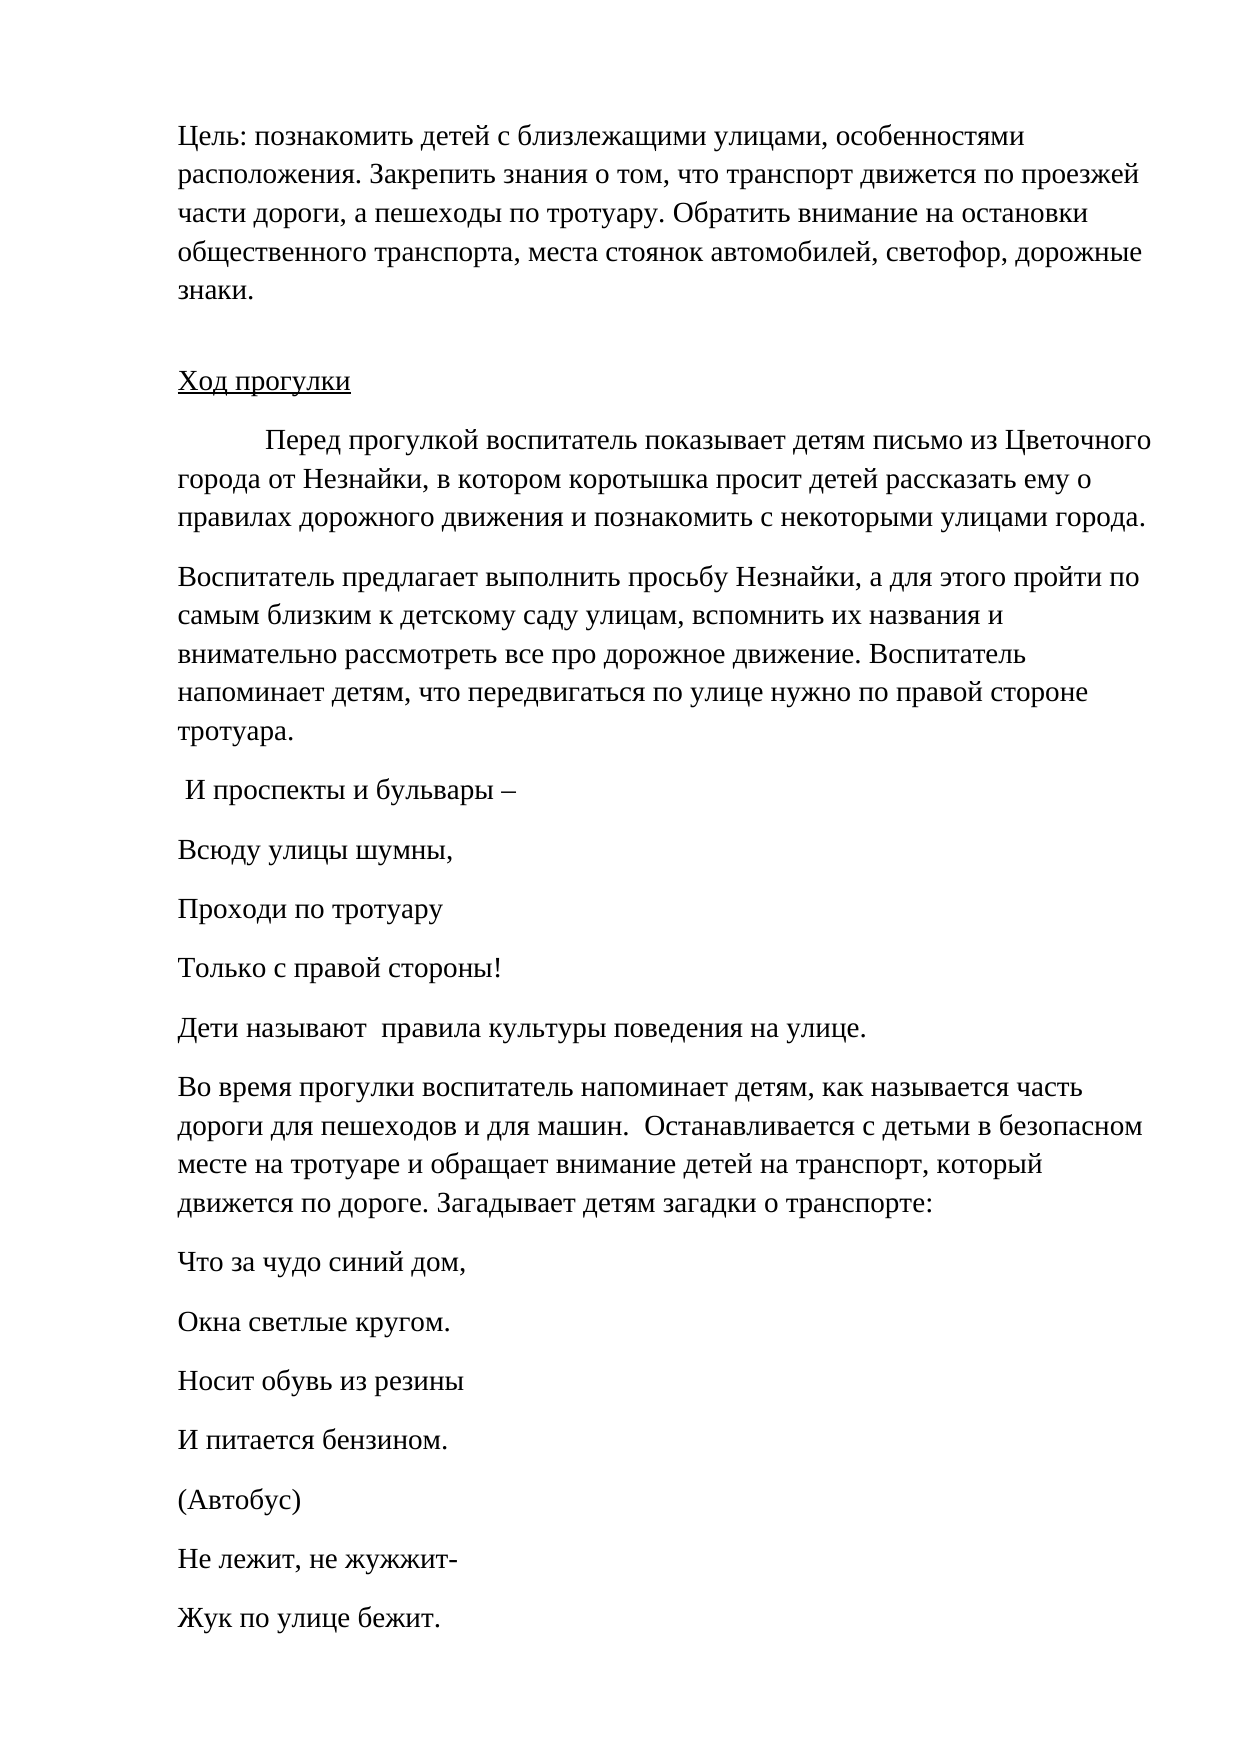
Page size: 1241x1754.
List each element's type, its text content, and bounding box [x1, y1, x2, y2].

text (Автобус) [177, 1482, 1152, 1515]
text Не лежит, не жужжит- [177, 1541, 1152, 1575]
text Перед прогулкой воспитатель показывает детям письмо из Цветочного города от Незнайки, в котором коротышка просит детей рассказать ему о правилах дорожного движения и познакомить с некоторыми улицами города. [177, 422, 1152, 533]
text Воспитатель предлагает выполнить просьбу Незнайки, а для этого пройти по самым близким к детскому саду улицам, вспомнить их названия и внимательно рассмотреть все про дорожное движение. Воспитатель напоминает детям, что передвигаться по улице нужно по правой стороне тротуара. [177, 559, 1152, 747]
text Во время прогулки воспитатель напоминает детям, как называется часть дороги для пешеходов и для машин. Останавливается с детьми в безопасном месте на тротуаре и обращает внимание детей на транспорт, который движется по дороге. Загадывает детям загадки о транспорте: [177, 1069, 1152, 1218]
text Дети называют правила культуры поведения на улице. [177, 1010, 1152, 1043]
text Всюду улицы шумны, [177, 832, 1152, 865]
text И проспекты и бульвары – [177, 772, 1152, 806]
text Носит обувь из резины [177, 1363, 1152, 1397]
text Что за чудо синий дом, [177, 1244, 1152, 1278]
text Проходи по тротуару [177, 891, 1152, 925]
text Цель: познакомить детей с близлежащими улицами, особенностями расположения. Закрепить знания о том, что транспорт движется по проезжей части дороги, а пешеходы по тротуару. Обратить внимание на остановки общественного транспорта, места стоянок автомобилей, светофор, дорожные знаки. [177, 118, 1152, 338]
text Только с правой стороны! [177, 951, 1152, 984]
text Ход прогулки [177, 363, 1152, 397]
text Жук по улице бежит. [177, 1601, 1152, 1634]
text Окна светлые кругом. [177, 1304, 1152, 1337]
text И питается бензином. [177, 1422, 1152, 1456]
